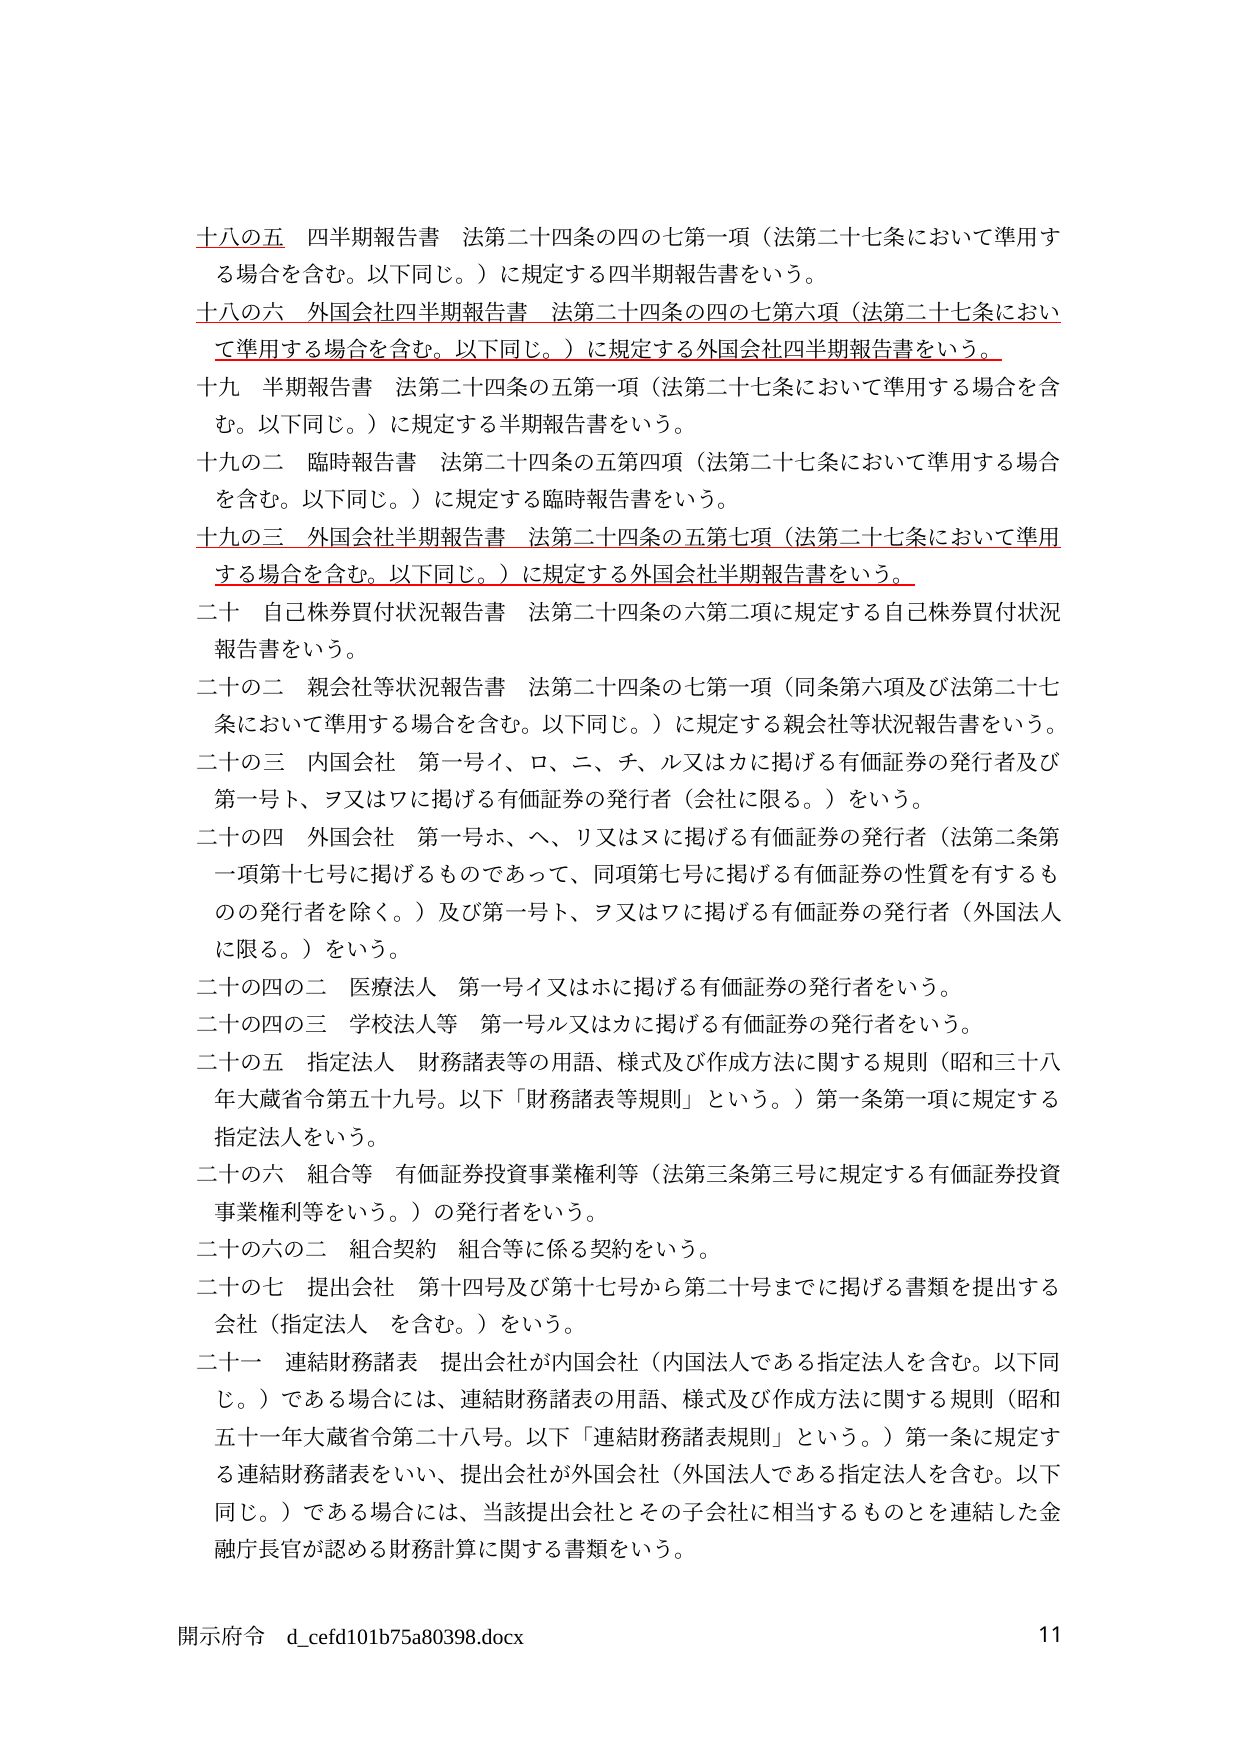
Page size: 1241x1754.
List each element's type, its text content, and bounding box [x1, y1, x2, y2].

text 十九 半期報告書 法第二十四条の五第一項（法第二十七条において準用する場合を含む。以下同じ。）に規定する半期報告書をいう。 [196, 367, 1063, 442]
text 十八の六 外国会社四半期報告書 法第二十四条の四の七第六項（法第二十七条において準用する場合を含む。以下同じ。）に規定する外国会社四半期報告書をいう。 [196, 292, 1063, 367]
text 二十の四の三 学校法人等 第一号ル又はカに掲げる有価証券の発行者をいう。 [196, 1004, 1063, 1042]
text 二十一 連結財務諸表 提出会社が内国会社（内国法人である指定法人を含む。以下同じ。）である場合には、連結財務諸表の用語、様式及び作成方法に関する規則（昭和五十一年大蔵省令第二十八号。以下「連結財務諸表規則」という。）第一条に規定する連結財務諸表をいい、提出会社が外国会社（外国法人である指定法人を含む。以下同じ。）である場合には、当該提出会社とその子会社に相当するものとを連結した金融庁長官が認める財務計算に関する書類をいう。 [196, 1342, 1063, 1567]
text 二十の七 提出会社 第十四号及び第十七号から第二十号までに掲げる書類を提出する会社（指定法人 を含む。）をいう。 [196, 1267, 1063, 1342]
text 二十の二 親会社等状況報告書 法第二十四条の七第一項（同条第六項及び法第二十七条において準用する場合を含む。以下同じ。）に規定する親会社等状況報告書をいう。 [196, 667, 1063, 742]
text 二十の六の二 組合契約 組合等に係る契約をいう。 [196, 1229, 1063, 1267]
text 二十の六 組合等 有価証券投資事業権利等（法第三条第三号に規定する有価証券投資事業権利等をいう。）の発行者をいう。 [196, 1154, 1063, 1229]
text 十九の三 外国会社半期報告書 法第二十四条の五第七項（法第二十七条において準用する場合を含む。以下同じ。）に規定する外国会社半期報告書をいう。 [196, 517, 1063, 592]
text 十八の五 四半期報告書 法第二十四条の四の七第一項（法第二十七条において準用する場合を含む。以下同じ。）に規定する四半期報告書をいう。 [196, 217, 1063, 292]
text 十九の二 臨時報告書 法第二十四条の五第四項（法第二十七条において準用する場合を含む。以下同じ。）に規定する臨時報告書をいう。 [196, 442, 1063, 517]
text 二十の五 指定法人 財務諸表等の用語、様式及び作成方法に関する規則（昭和三十八年大蔵省令第五十九号。以下「財務諸表等規則」という。）第一条第一項に規定する指定法人をいう。 [196, 1042, 1063, 1154]
text 二十の四 外国会社 第一号ホ、ヘ、リ又はヌに掲げる有価証券の発行者（法第二条第一項第十七号に掲げるものであって、同項第七号に掲げる有価証券の性質を有するものの発行者を除く。）及び第一号ト、ヲ又はワに掲げる有価証券の発行者（外国法人に限る。）をいう。 [196, 817, 1063, 967]
text 二十の三 内国会社 第一号イ、ロ、ニ、チ、ル又はカに掲げる有価証券の発行者及び第一号ト、ヲ又はワに掲げる有価証券の発行者（会社に限る。）をいう。 [196, 742, 1063, 817]
text 二十の四の二 医療法人 第一号イ又はホに掲げる有価証券の発行者をいう。 [196, 967, 1063, 1004]
text 二十 自己株券買付状況報告書 法第二十四条の六第二項に規定する自己株券買付状況報告書をいう。 [196, 592, 1063, 667]
